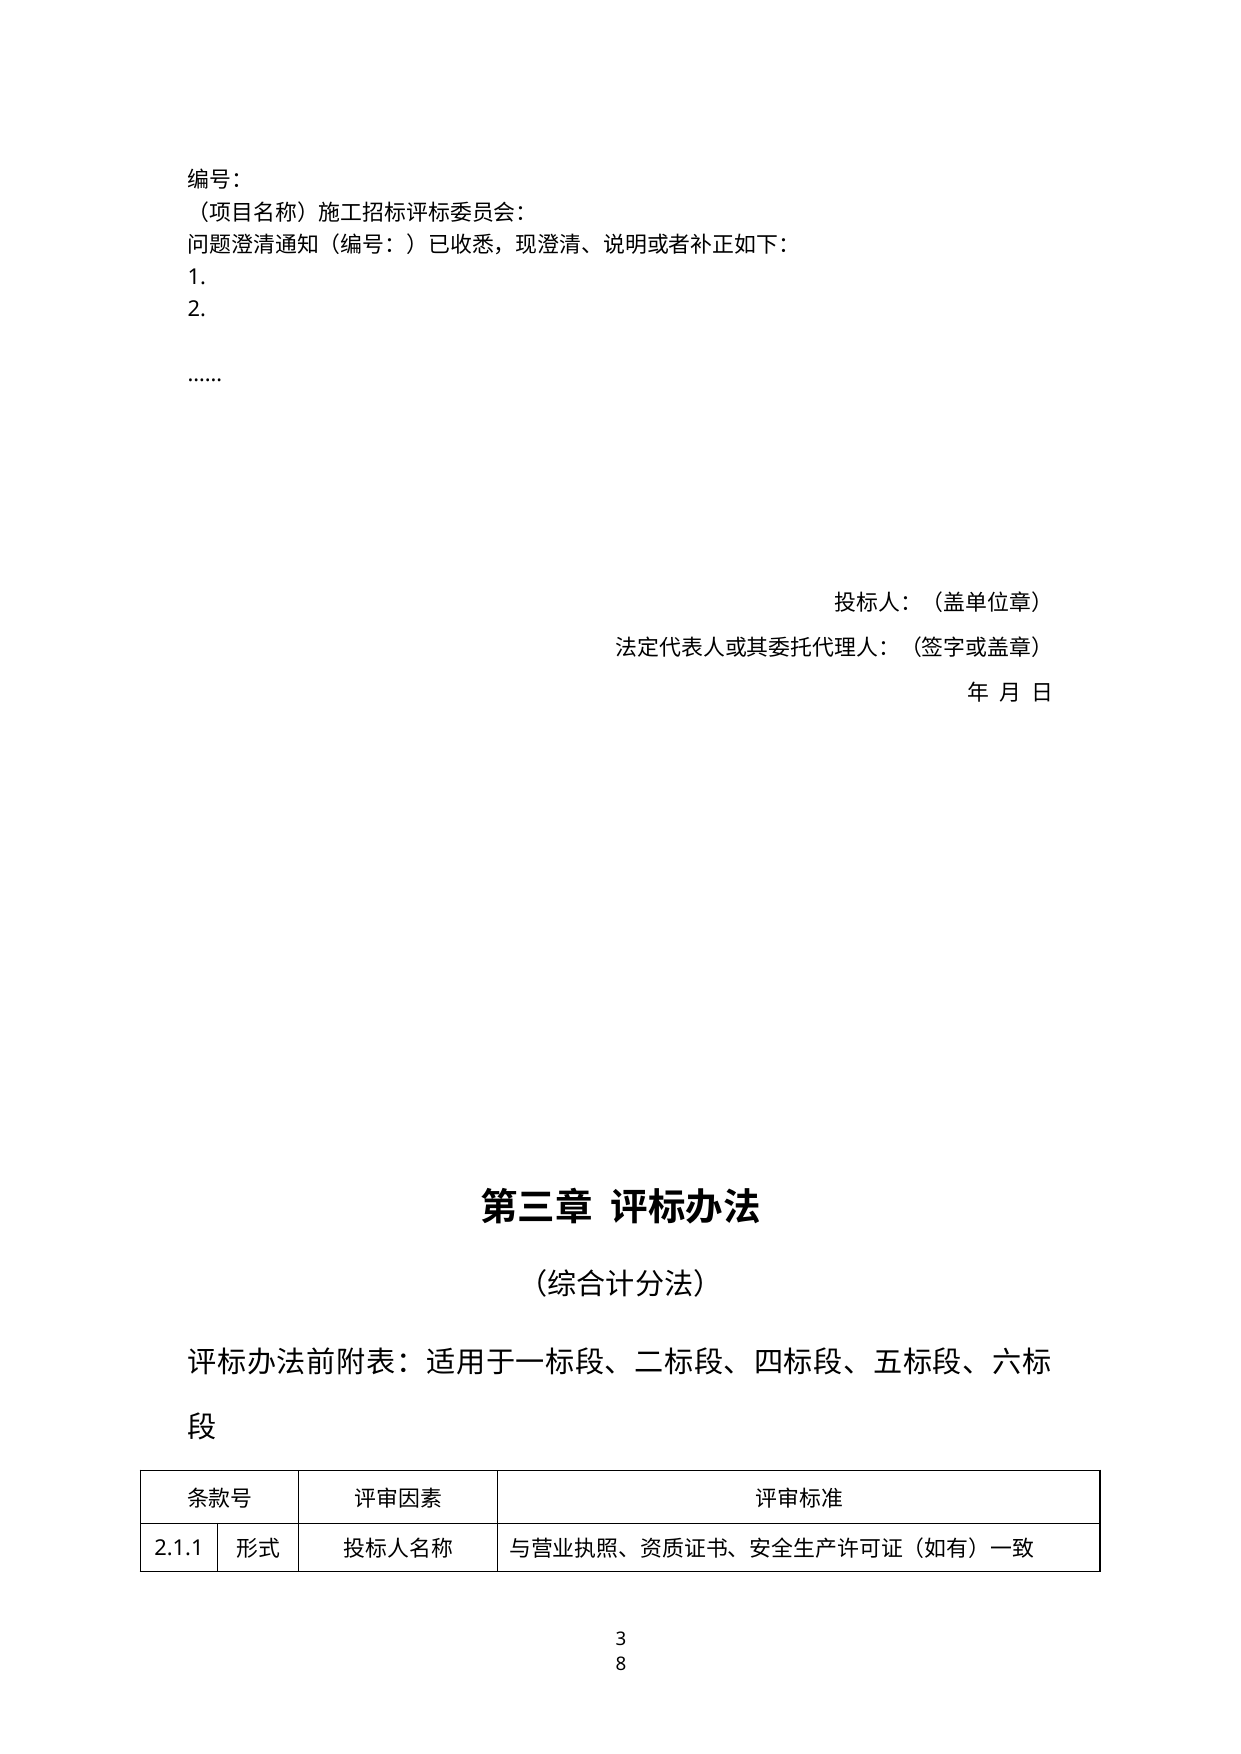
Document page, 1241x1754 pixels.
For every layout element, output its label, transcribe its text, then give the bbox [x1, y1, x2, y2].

table_header 评审因素 [299, 1471, 497, 1523]
text 1. [187, 259, 1053, 292]
table_header 条款号 [141, 1471, 298, 1523]
text 法定代表人或其委托代理人：（签字或盖章） [187, 629, 1053, 662]
text （项目名称）施工招标评标委员会： [187, 194, 1053, 227]
table_cell 形式评审标准 [218, 1524, 298, 1571]
table_cell 与营业执照、资质证书、安全生产许可证（如有）一致 [498, 1524, 1099, 1571]
text 问题澄清通知（编号：）已收悉，现澄清、说明或者补正如下： [187, 227, 1053, 259]
text （综合计分法） [187, 1249, 1053, 1314]
table_cell 投标人名称 [299, 1524, 497, 1571]
subtitle 评标办法前附表：适用于一标段、二标段、四标段、五标段、六标段 [187, 1327, 1053, 1457]
table_cell 2.1.1 [141, 1524, 217, 1571]
table_header 评审标准 [498, 1471, 1099, 1523]
text …… [187, 357, 1053, 389]
text 投标人：（盖单位章） [187, 584, 1053, 617]
text 2. [187, 292, 1053, 324]
text 编号： [187, 162, 1053, 194]
list 评标办法 [187, 1172, 1053, 1237]
text 年 月 日 [187, 674, 1053, 707]
